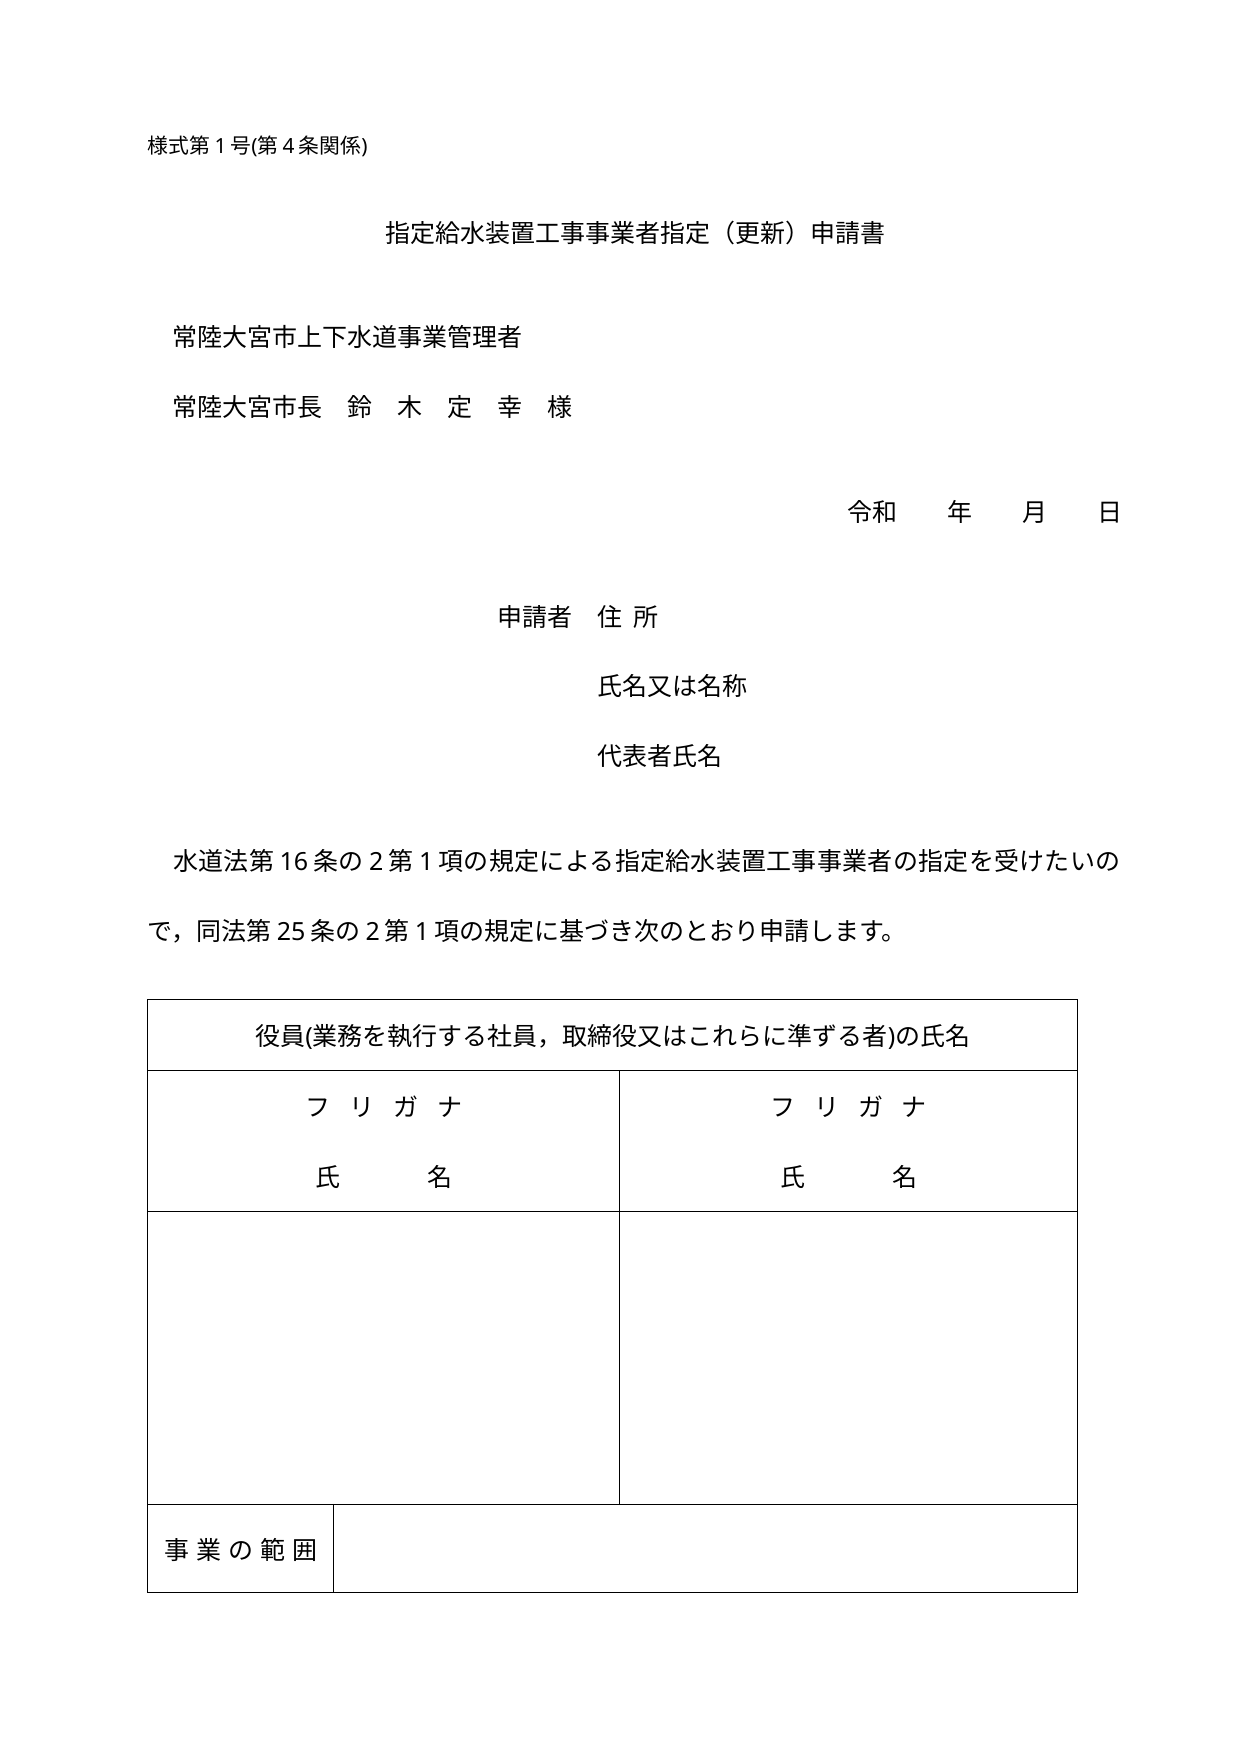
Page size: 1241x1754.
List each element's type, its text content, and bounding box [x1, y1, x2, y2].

table_cell フリガナ 氏名 [620, 1071, 1077, 1211]
table_cell 事業の範囲 [148, 1505, 333, 1592]
table_header 役員(業務を執行する社員，取締役又はこれらに準ずる者)の氏名 [148, 1000, 1077, 1070]
text 常陸大宮市上下水道事業管理者 [148, 301, 1122, 371]
table_cell フリガナ 氏名 [148, 1071, 619, 1211]
text 指定給水装置工事事業者指定（更新）申請書 [148, 196, 1122, 266]
text 令和 年 月 日 [148, 476, 1122, 545]
table_cell [148, 1212, 619, 1504]
text 常陸大宮市長 鈴 木 定 幸 様 [148, 371, 1122, 441]
text 水道法第16条の2第1項の規定による指定給水装置工事事業者の指定を受けたいので，同法第25条の2第1項の規定に基づき次のとおり申請します。 [148, 824, 1122, 964]
table_cell [334, 1505, 1077, 1592]
text 氏名又は名称 [148, 650, 1122, 720]
text 申請者 住所 [148, 580, 1022, 650]
table_cell [620, 1212, 1077, 1504]
text 様式第1号(第4条関係) [148, 127, 1122, 162]
text 代表者氏名 [148, 720, 1122, 790]
